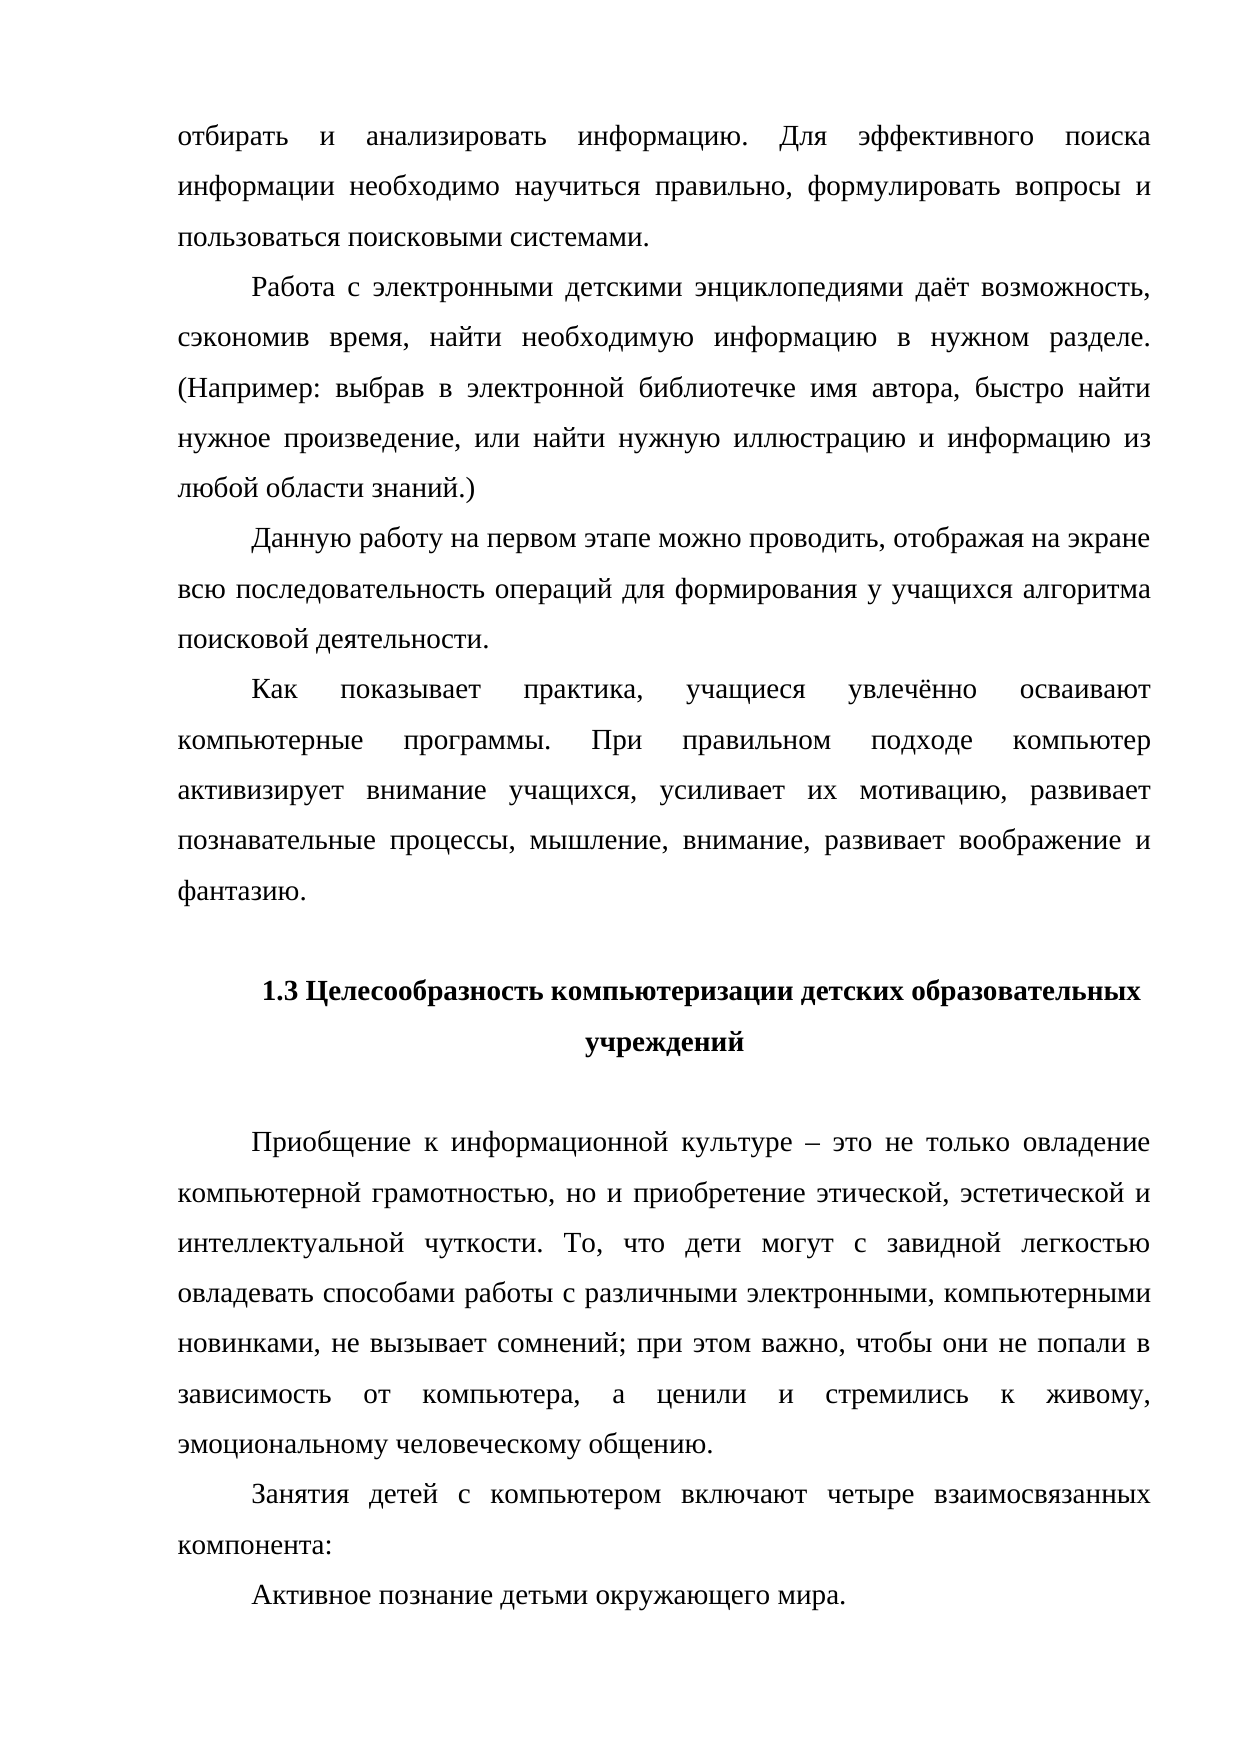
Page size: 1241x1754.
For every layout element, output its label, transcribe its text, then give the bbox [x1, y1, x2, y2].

text Как показывает практика, учащиеся увлечённо осваивают компьютерные программы. При правильном подходе компьютер активизирует внимание учащихся, усиливает их мотивацию, развивает познавательные процессы, мышление, внимание, развивает воображение и фантазию. [177, 672, 1152, 906]
text Работа с электронными детскими энциклопедиями даёт возможность, сэкономив время, найти необходимую информацию в нужном разделе. (Например: выбрав в электронной библиотечке имя автора, быстро найти нужное произведение, или найти нужную иллюстрацию и информацию из любой области знаний.) [177, 269, 1152, 504]
text Занятия детей с компьютером включают четыре взаимосвязанных компонента: [177, 1477, 1152, 1560]
text 1.3 Целесообразность компьютеризации детских образовательных учреждений [177, 973, 1152, 1057]
text Активное познание детьми окружающего мира. [177, 1577, 1152, 1611]
text Данную работу на первом этапе можно проводить, отображая на экране всю последовательность операций для формирования у учащихся алгоритма поисковой деятельности. [177, 521, 1152, 655]
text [177, 118, 1152, 252]
text Приобщение к информационной культуре – это не только овладение компьютерной грамотностью, но и приобретение этической, эстетической и интеллектуальной чуткости. То, что дети могут с завидной легкостью овладевать способами работы с различными электронными, компьютерными новинками, не вызывает сомнений; при этом важно, чтобы они не попали в зависимость от компьютера, а ценили и стремились к живому, эмоциональному человеческому общению. [177, 1124, 1152, 1460]
